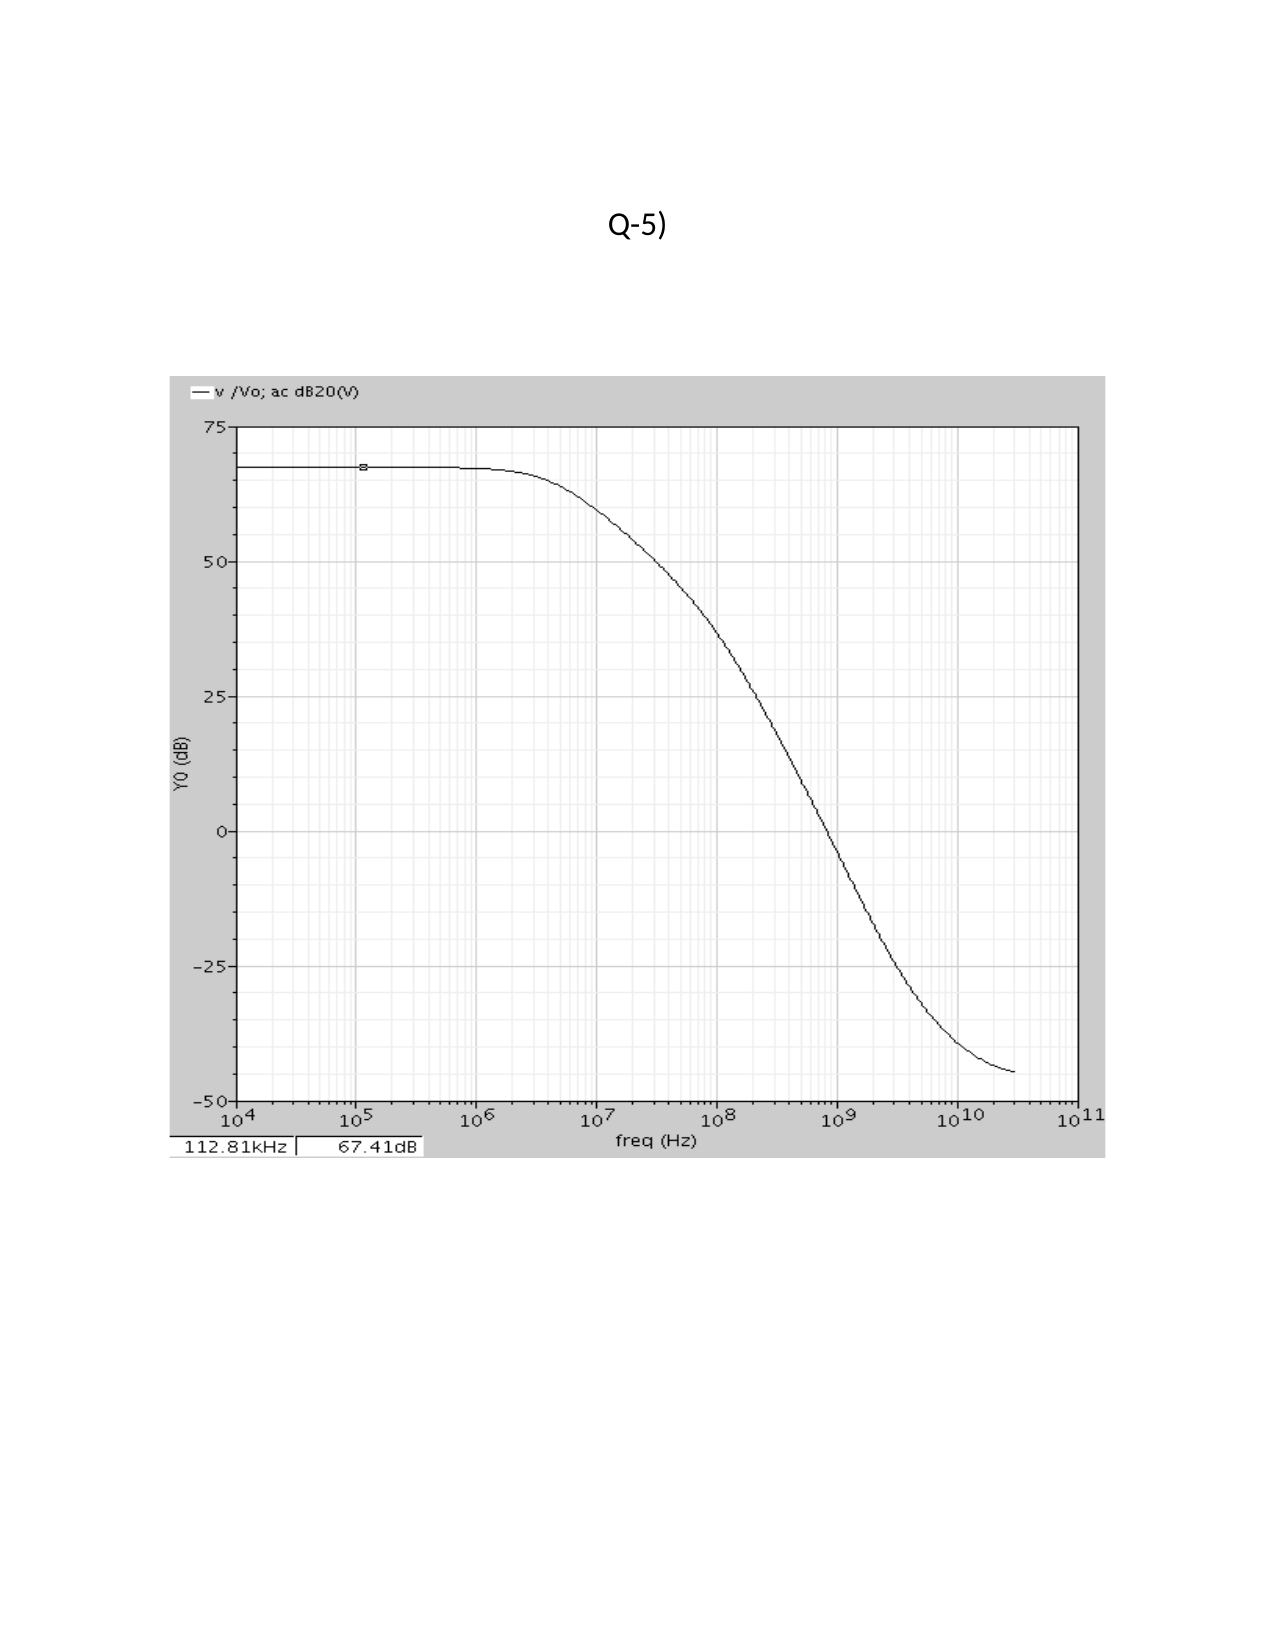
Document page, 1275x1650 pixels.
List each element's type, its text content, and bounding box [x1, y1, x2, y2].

text Q-5) [150, 203, 1125, 244]
picture [169, 376, 1106, 1158]
